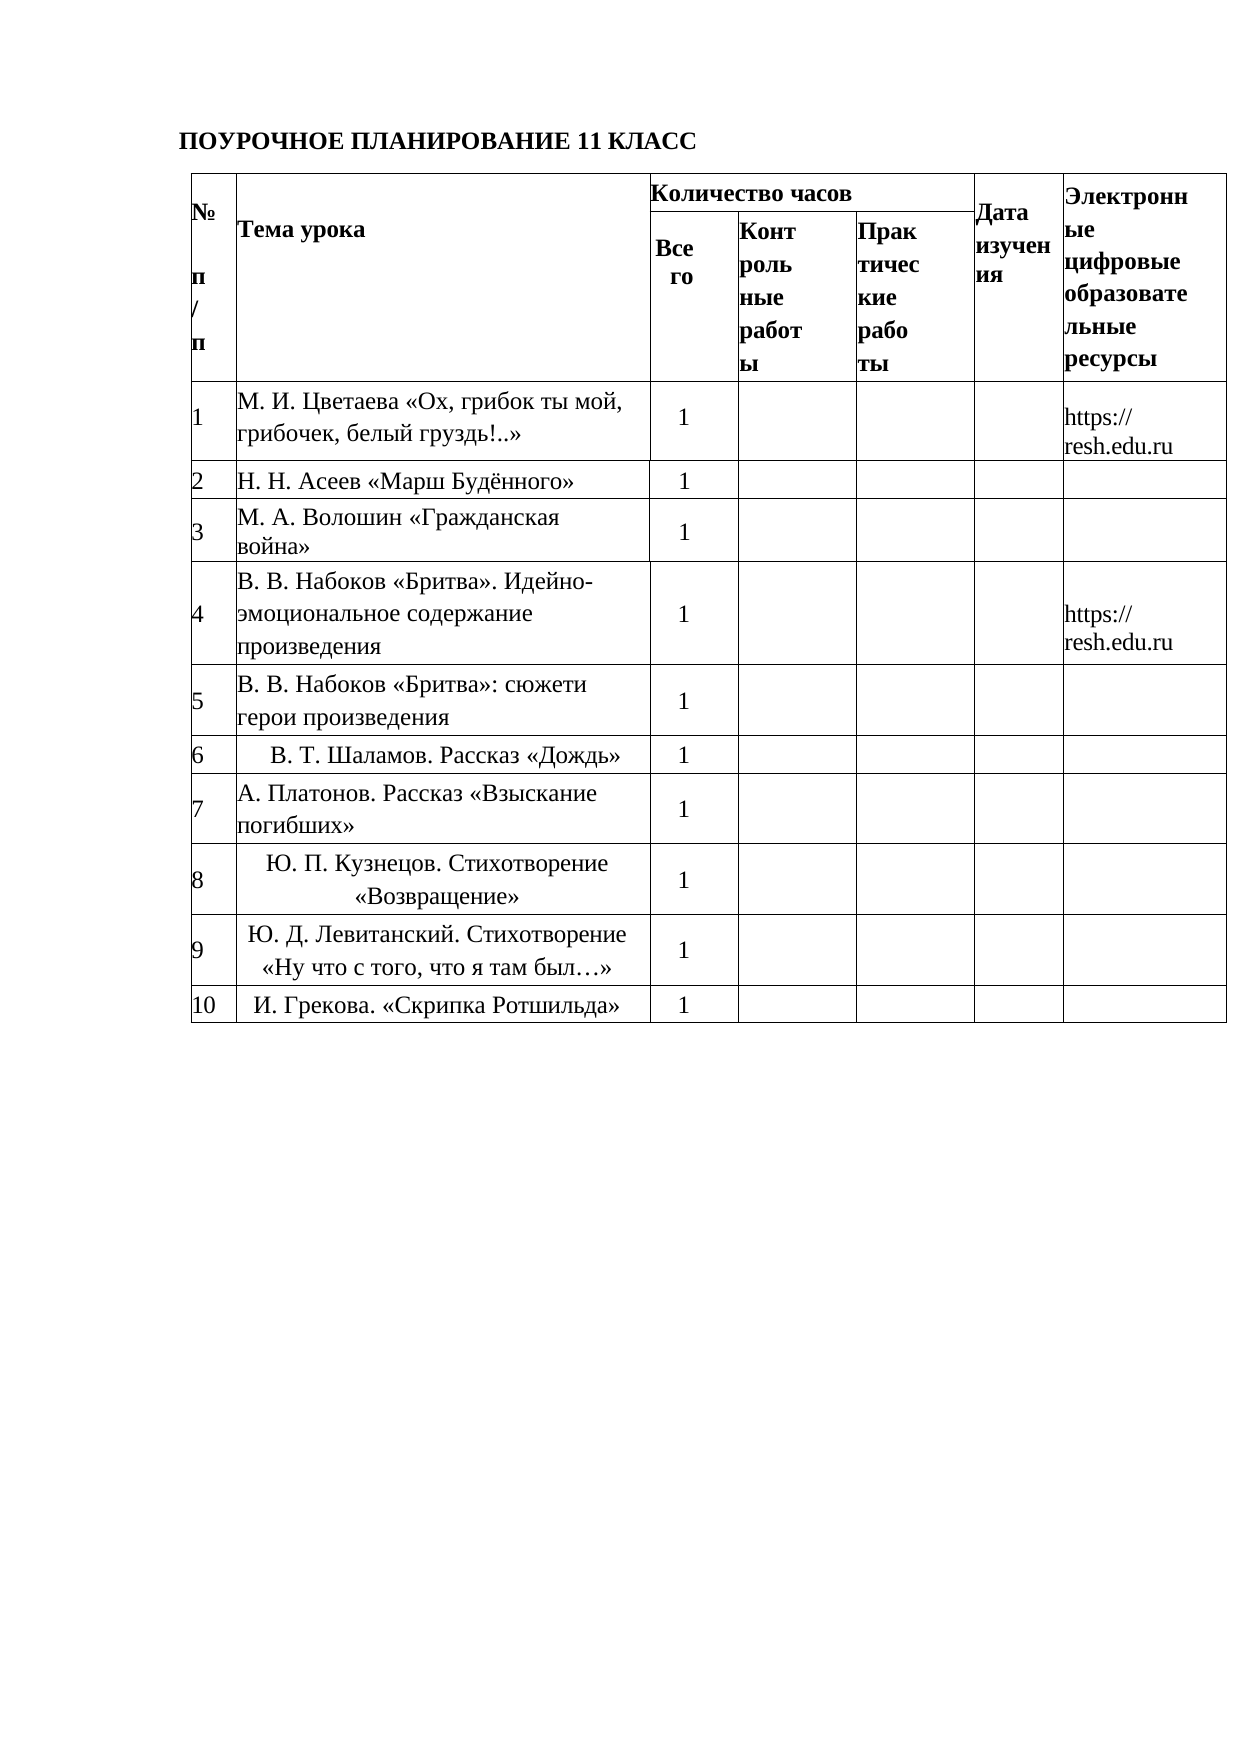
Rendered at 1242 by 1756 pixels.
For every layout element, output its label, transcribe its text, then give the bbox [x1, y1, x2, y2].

table_cell [739, 382, 856, 460]
table_cell 2 [192, 461, 236, 498]
table_header Дата изучения [975, 174, 1063, 381]
table_cell 6 [192, 736, 236, 773]
table_cell 1 [192, 382, 236, 460]
table_cell [857, 844, 974, 914]
table_cell 1 [650, 499, 738, 561]
table_cell [975, 382, 1063, 460]
table_cell [857, 461, 974, 498]
table_cell [857, 499, 974, 561]
table_cell В. В. Набоков «Бритва». Идейно- эмоциональное содержание произведения [237, 562, 650, 664]
table_cell 1 [651, 844, 738, 914]
table_cell 9 [192, 915, 236, 985]
table_cell М. А. Волошин «Гражданская война» [237, 499, 649, 561]
table_cell [857, 665, 974, 735]
table_header Количество часов [651, 174, 974, 211]
table_cell 1 [651, 665, 738, 735]
table_cell В. Т. Шаламов. Рассказ «Дождь» [237, 736, 650, 773]
table_cell А. Платонов. Рассказ «Взыскание погибших» [237, 774, 650, 843]
table_cell [739, 499, 856, 561]
table_cell [1064, 461, 1226, 498]
table_cell 5 [192, 665, 236, 735]
table_cell [975, 665, 1063, 735]
table_cell Ю. Д. Левитанский. Стихотворение «Ну что с того, что я там был…» [237, 915, 650, 985]
table_cell [975, 736, 1063, 773]
table_cell [1064, 774, 1226, 843]
table_cell [739, 562, 856, 664]
table_cell 1 [651, 562, 738, 664]
table_header Электронные цифровые образовательные ресурсы [1064, 174, 1226, 381]
table_cell [739, 461, 856, 498]
table_cell Контрольные работы [739, 212, 856, 381]
table_cell Ю. П. Кузнецов. Стихотворение «Возвращение» [237, 844, 650, 914]
table_cell 3 [192, 499, 236, 561]
table_cell Н. Н. Асеев «Марш Будённого» [237, 461, 649, 498]
table_cell [975, 844, 1063, 914]
table_cell [1064, 986, 1226, 1022]
table_cell 1 [651, 986, 738, 1022]
table_cell [857, 774, 974, 843]
table_cell https://resh.edu.ru [1064, 382, 1226, 460]
table_cell [1064, 665, 1226, 735]
table_header № п/п [192, 174, 236, 381]
table_cell [1064, 736, 1226, 773]
table_cell Практические работы [857, 212, 974, 381]
table_cell [857, 986, 974, 1022]
table_cell 4 [192, 562, 236, 664]
table_cell [739, 844, 856, 914]
table_cell [1064, 915, 1226, 985]
table_cell И. Грекова. «Скрипка Ротшильда» [237, 986, 650, 1022]
table_cell [739, 665, 856, 735]
table_cell [857, 562, 974, 664]
table_header Тема урока [237, 174, 650, 381]
table_cell [739, 736, 856, 773]
table_cell [975, 461, 1063, 498]
table_cell 1 [651, 774, 738, 843]
table_cell 1 [650, 461, 738, 498]
table_cell [975, 562, 1063, 664]
text ПОУРОЧНОЕ ПЛАНИРОВАНИЕ 11 КЛАСС [178, 126, 1153, 155]
table_cell [975, 915, 1063, 985]
table_cell В. В. Набоков «Бритва»: сюжети герои произведения [237, 665, 650, 735]
table_cell [857, 382, 974, 460]
table_cell [975, 986, 1063, 1022]
table_cell [857, 915, 974, 985]
table_cell [739, 915, 856, 985]
table_cell [739, 986, 856, 1022]
table_cell [975, 499, 1063, 561]
table_cell 1 [651, 382, 738, 460]
table_cell [739, 774, 856, 843]
table_cell [1064, 844, 1226, 914]
table_cell М. И. Цветаева «Ox, грибок ты мой, грибочек, белый груздь!..» [237, 382, 650, 460]
table_cell [857, 736, 974, 773]
table_cell Всего [651, 212, 738, 381]
table_cell 8 [192, 844, 236, 914]
table_cell [975, 774, 1063, 843]
table_cell 1 [651, 736, 738, 773]
table_cell 1 [651, 915, 738, 985]
table_cell [1064, 499, 1226, 561]
table_cell 10 [192, 986, 236, 1022]
table_cell 7 [192, 774, 236, 843]
table_cell https://resh.edu.ru [1064, 562, 1226, 664]
